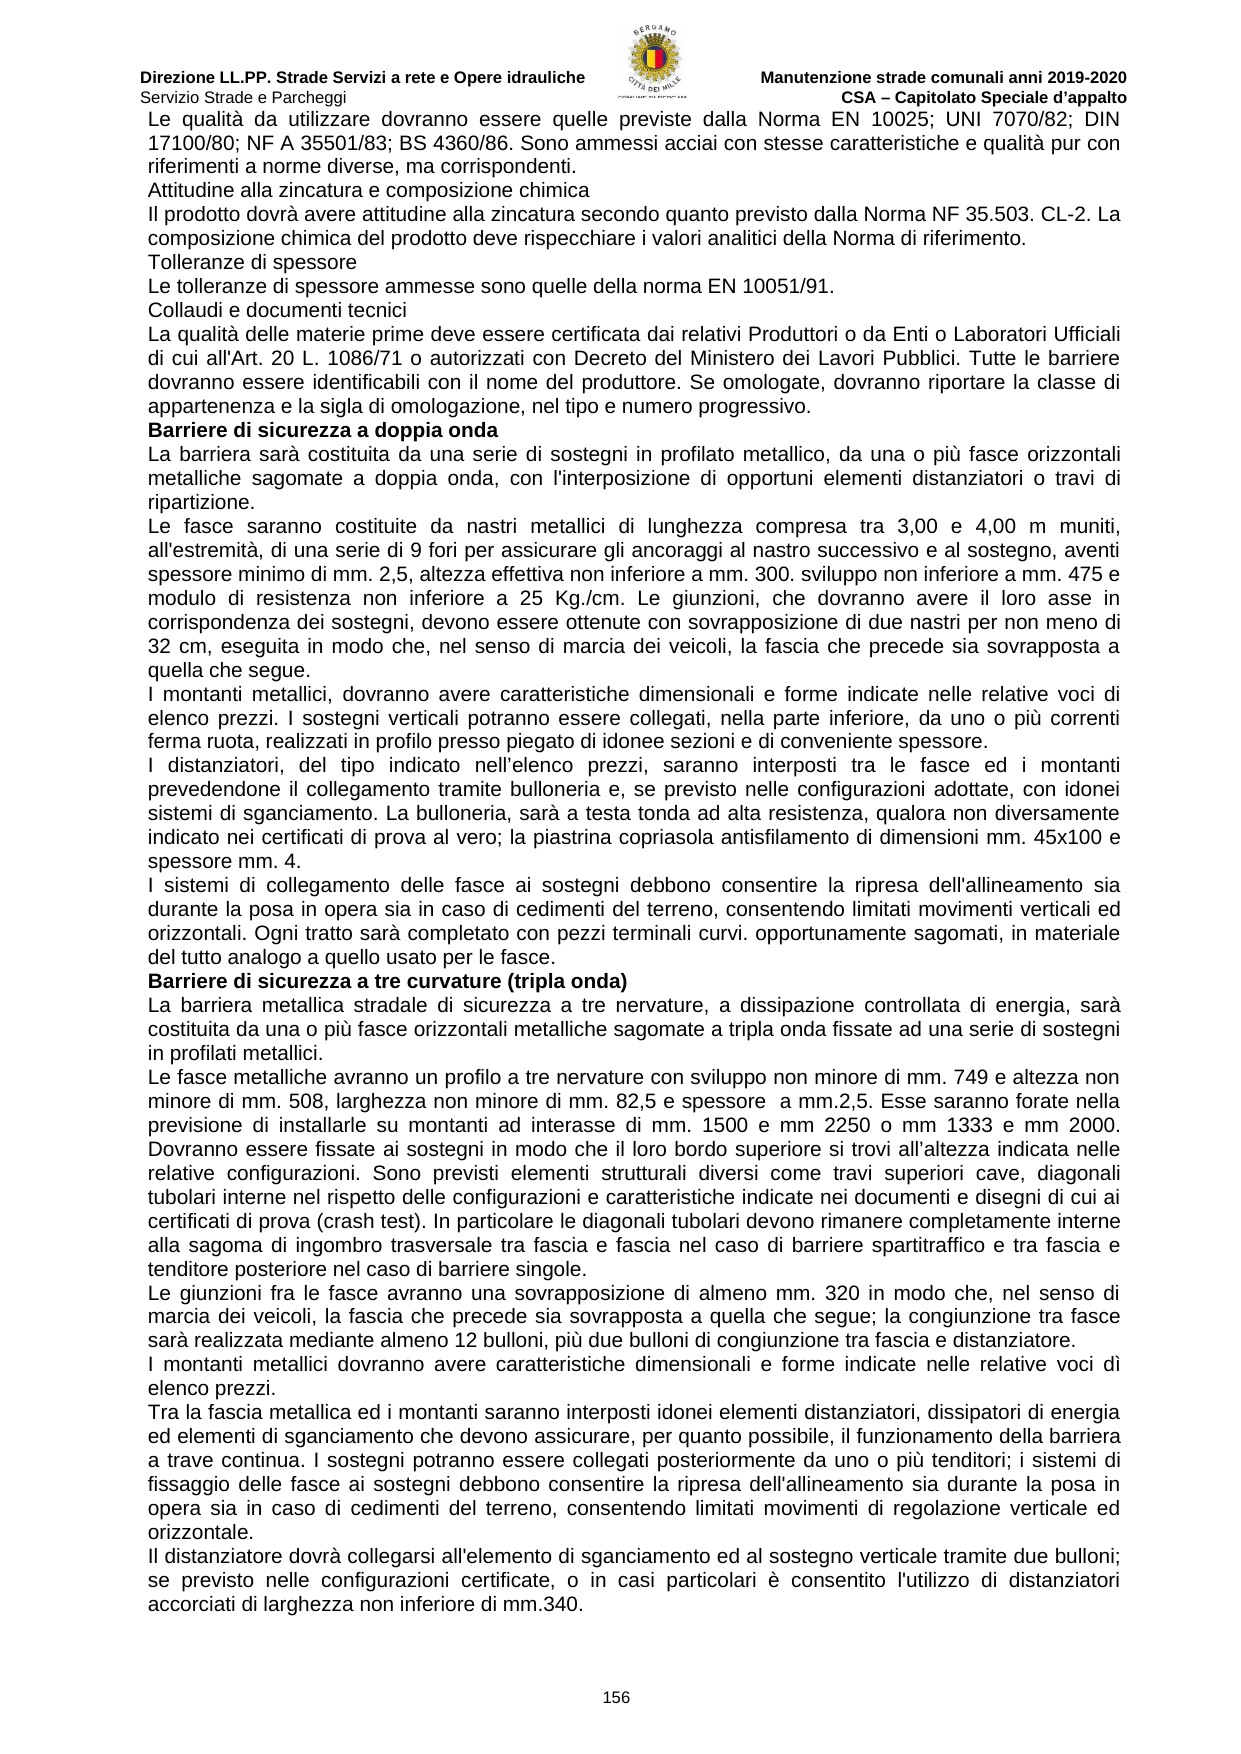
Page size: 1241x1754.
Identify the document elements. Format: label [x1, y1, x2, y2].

picture [617, 25, 687, 97]
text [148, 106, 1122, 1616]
